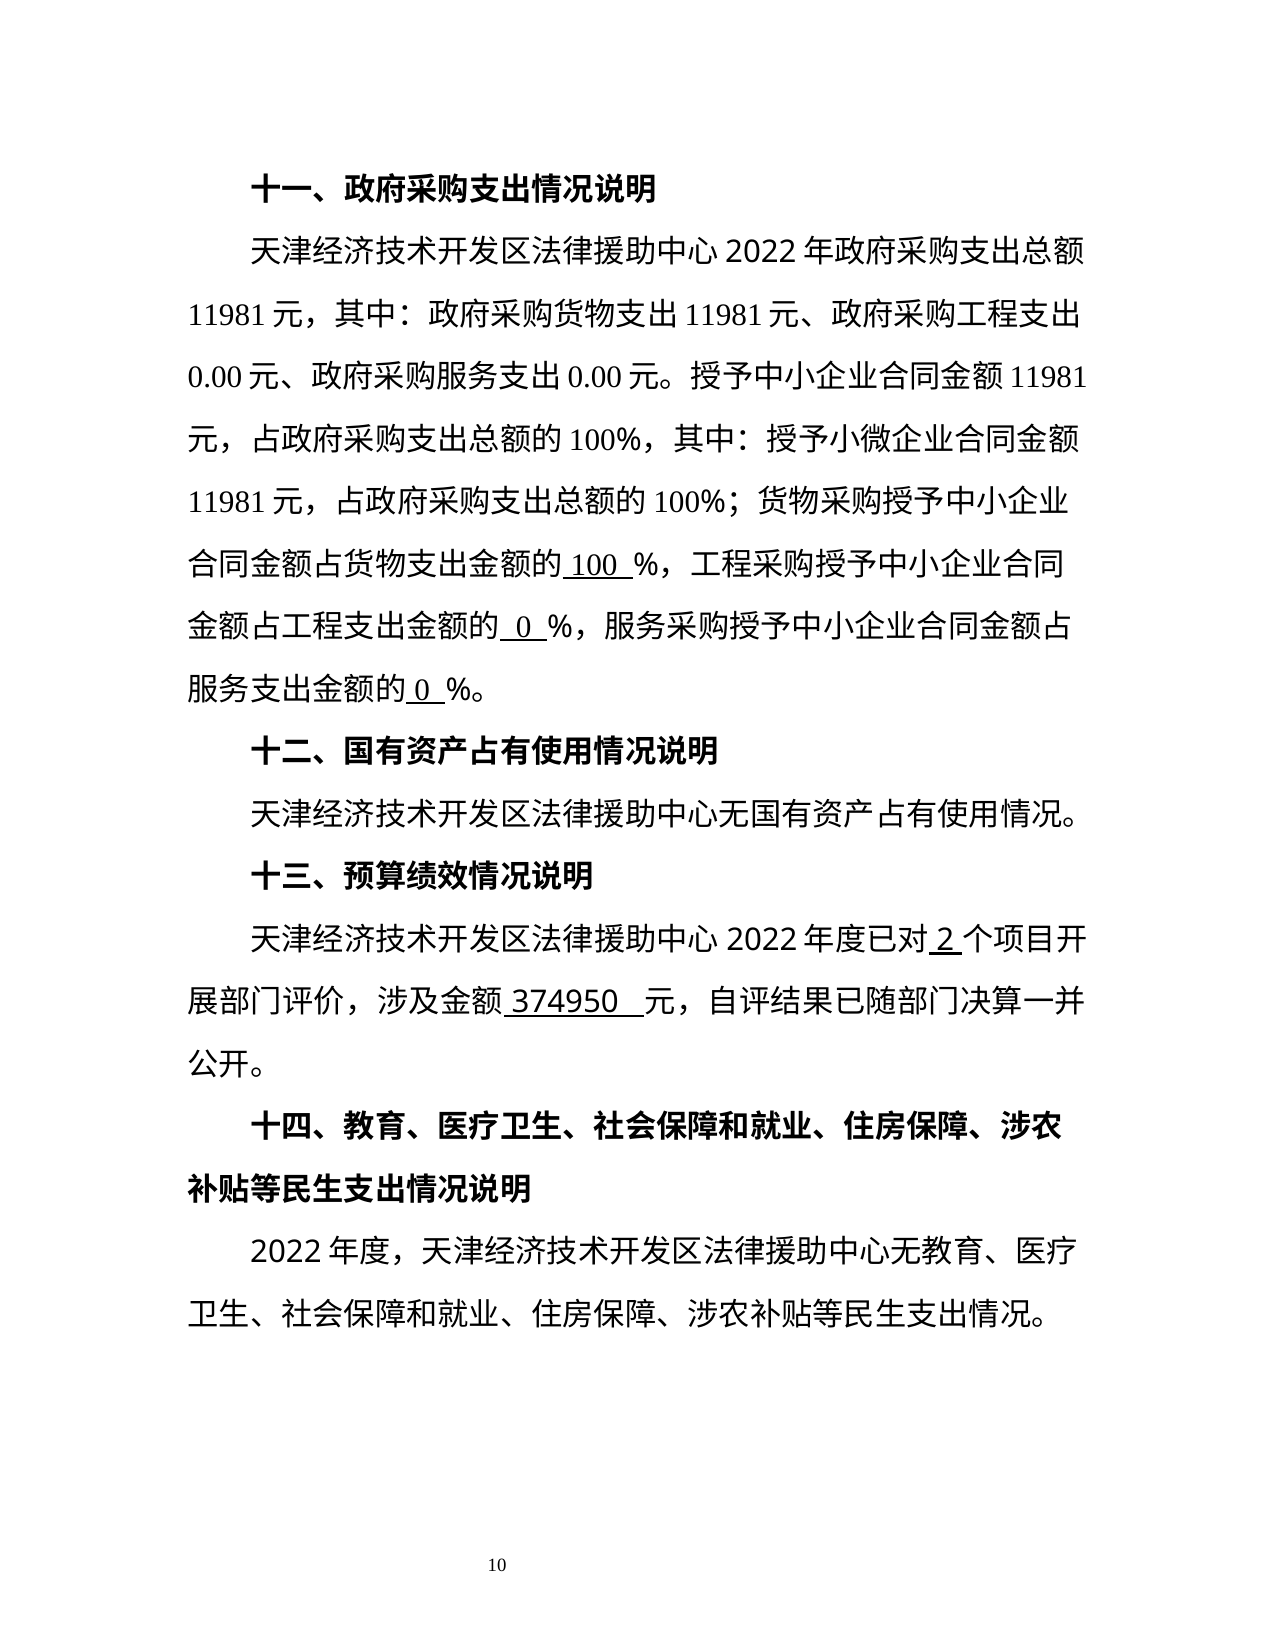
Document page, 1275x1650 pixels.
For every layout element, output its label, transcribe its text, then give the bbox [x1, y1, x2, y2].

subtitle 十一、政府采购支出情况说明 [187, 150, 1087, 212]
text 十三、预算绩效情况说明 [187, 837, 1087, 900]
text 十二、国有资产占有使用情况说明 [187, 712, 1087, 775]
text 天津经济技术开发区法律援助中心2022年度已对 2 个项目开展部门评价，涉及金额 374950 元，自评结果已随部门决算一并公开。 [187, 900, 1087, 1087]
text 天津经济技术开发区法律援助中心无国有资产占有使用情况。 [187, 775, 1087, 837]
text 2022年度，天津经济技术开发区法律援助中心无教育、医疗卫生、社会保障和就业、住房保障、涉农补贴等民生支出情况。 [187, 1212, 1087, 1337]
text 十四、教育、医疗卫生、社会保障和就业、住房保障、涉农补贴等民生支出情况说明 [187, 1087, 1087, 1212]
text 天津经济技术开发区法律援助中心2022年政府采购支出总额11981元，其中：政府采购货物支出11981元、政府采购工程支出0.00元、政府采购服务支出0.00元。授予中小企业合同金额11981元，占政府采购支出总额的100%，其中：授予小微企业合同金额11981元，占政府采购支出总额的100%；货物采购授予中小企业合同金额占货物支出金额的 100 %，工程采购授予中小企业合同金额占工程支出金额的 0 %，服务采购授予中小企业合同金额占服务支出金额的 0 %。 [187, 212, 1087, 712]
